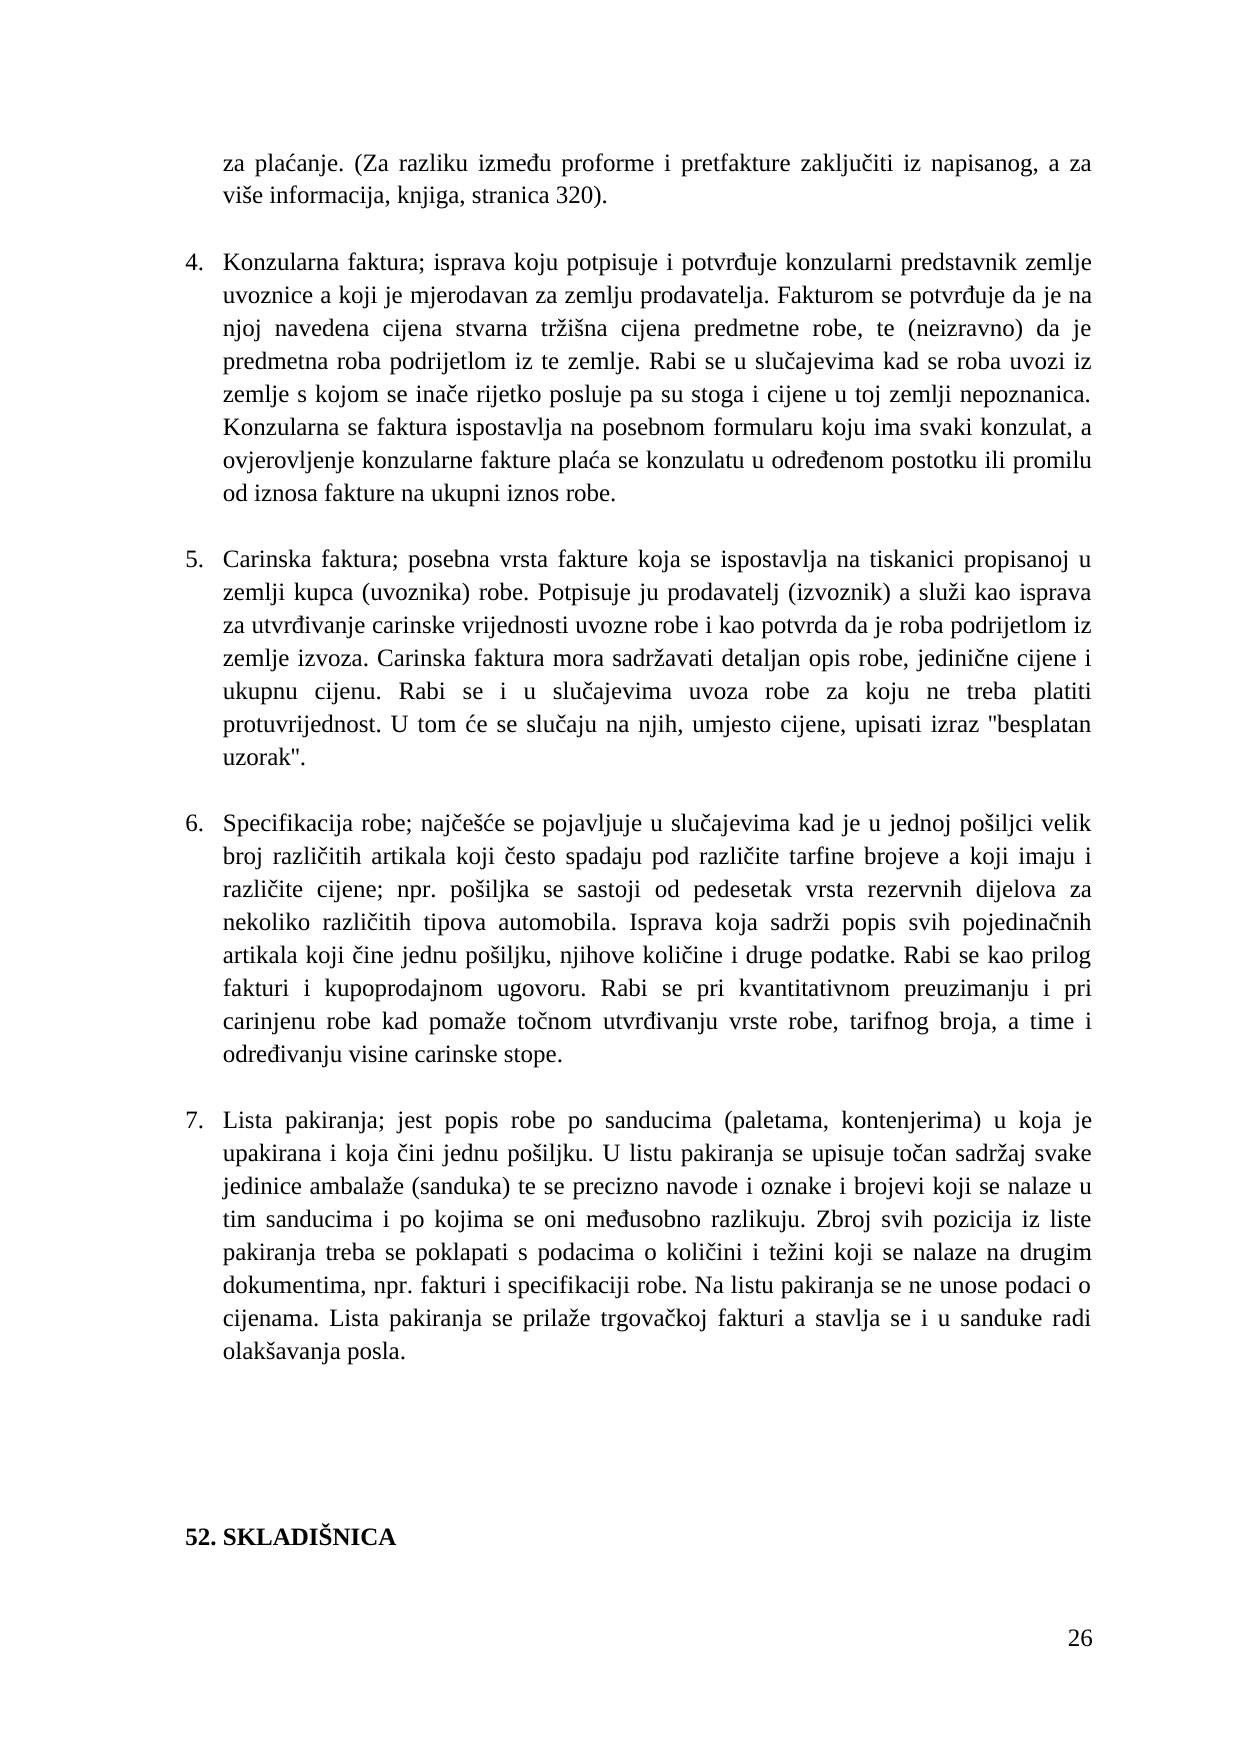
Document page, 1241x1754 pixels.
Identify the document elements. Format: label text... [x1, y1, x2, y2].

list Specifikacija robe; najčešće se pojavljuje u slučajevima kad je u jednoj pošiljci velik broj različitih artikala koji često spadaju pod različite tarfine brojeve a koji imaju i različite cijene; npr. pošiljka se sastoji od pedesetak vrsta rezervnih dijelova za nekoliko različitih tipova automobila. Isprava koja sadrži popis svih pojedinačnih artikala koji čine jednu pošiljku, njihove količine i druge podatke. Rabi se kao prilog fakturi i kupoprodajnom ugovoru. Rabi se pri kvantitativnom preuzimanju i pri carinjenu robe kad pomaže točnom utvrđivanju vrste robe, tarifnog broja, a time i određivanju visine carinske stope. [185, 808, 1093, 1068]
list Konzularna faktura; isprava koju potpisuje i potvrđuje konzularni predstavnik zemlje uvoznice a koji je mjerodavan za zemlju prodavatelja. Fakturom se potvrđuje da je na njoj navedena cijena stvarna tržišna cijena predmetne robe, te (neizravno) da je predmetna roba podrijetlom iz te zemlje. Rabi se u slučajevima kad se roba uvozi iz zemlje s kojom se inače rijetko posluje pa su stoga i cijene u toj zemlji nepoznanica. Konzularna se faktura ispostavlja na posebnom formularu koju ima svaki konzulat, a ovjerovljenje konzularne fakture plaća se konzulatu u određenom postotku ili promilu od iznosa fakture na ukupni iznos robe. [185, 247, 1093, 507]
list Carinska faktura; posebna vrsta fakture koja se ispostavlja na tiskanici propisanoj u zemlji kupca (uvoznika) robe. Potpisuje ju prodavatelj (izvoznik) a služi kao isprava za utvrđivanje carinske vrijednosti uvozne robe i kao potvrda da je roba podrijetlom iz zemlje izvoza. Carinska faktura mora sadržavati detaljan opis robe, jedinične cijene i ukupnu cijenu. Rabi se i u slučajevima uvoza robe za koju ne treba platiti protuvrijednost. U tom će se slučaju na njih, umjesto cijene, upisati izraz ''besplatan uzorak''. [185, 544, 1093, 771]
list Lista pakiranja; jest popis robe po sanducima (paletama, kontenjerima) u koja je upakirana i koja čini jednu pošiljku. U listu pakiranja se upisuje točan sadržaj svake jedinice ambalaže (sanduka) te se precizno navode i oznake i brojevi koji se nalaze u tim sanducima i po kojima se oni međusobno razlikuju. Zbroj svih pozicija iz liste pakiranja treba se poklapati s podacima o količini i težini koji se nalaze na drugim dokumentima, npr. fakturi i specifikaciji robe. Na listu pakiranja se ne unose podaci o cijenama. Lista pakiranja se prilaže trgovačkoj fakturi a stavlja se i u sanduke radi olakšavanja posla. [185, 1105, 1093, 1365]
list SKLADIŠNICA [185, 1522, 1093, 1551]
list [185, 148, 1093, 209]
